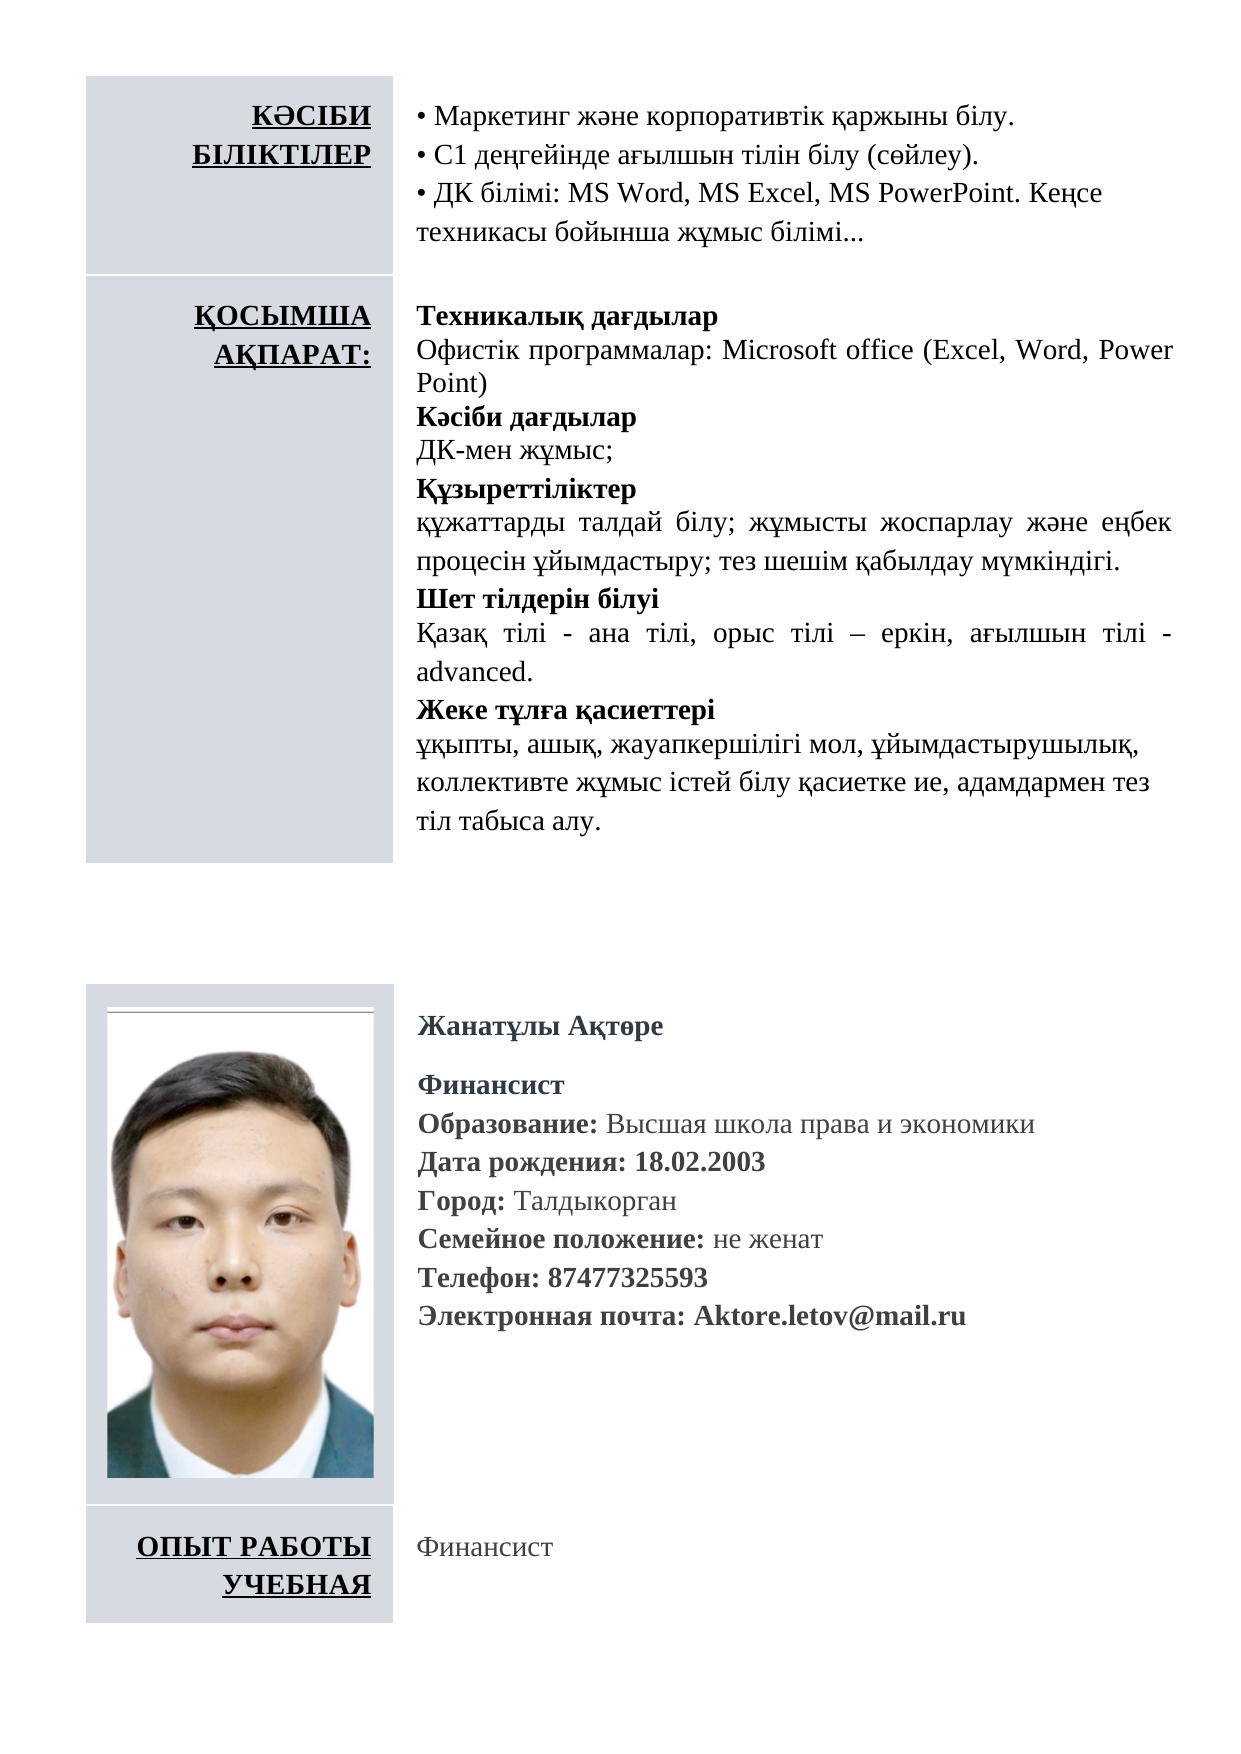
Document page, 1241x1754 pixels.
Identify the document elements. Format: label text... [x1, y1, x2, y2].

table_cell • Маркетинг және корпоративтік қаржыны білу. • С1 деңгейінде ағылшын тілін білу (сөйлеу). • ДК білімі: MS Word, MS Excel, MS PowerPoint. Кеңсе техникасы бойынша жұмыс білімі... [395, 76, 1194, 274]
table_cell КӘСІБИ БІЛІКТІЛЕР [86, 76, 393, 274]
table_cell ҚОСЫМША АҚПАРАТ: [86, 276, 393, 863]
picture [107, 1007, 374, 1478]
table_header Жанатұлы Ақтөре Финансист Образование: Высшая школа права и экономики Дата рождения: 18.02.2003 Город: Талдыкорган Семейное положение: не женат Телефон: 87477325593 Электронная почта: Aktore.letov@mail.ru [396, 986, 1194, 1504]
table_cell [395, 1506, 1194, 1623]
table_cell Техникалық дағдылар Офистік программалар: Microsoft office (Excel, Word, Power Point) Кәсіби дағдылар ДК-мен жұмыс; Құзыреттіліктер құжаттарды талдай білу; жұмысты жоспарлау және еңбек процесін ұйымдастыру; тез шешім қабылдау мүмкіндігі. Шет тілдерін білуі Қазақ тілі - ана тілі, орыс тілі – еркін, ағылшын тілі - advanced. Жеке тұлға қасиеттері ұқыпты, ашық, жауапкершілігі мол, ұйымдастырушылық, коллективте жұмыс істей білу қасиетке ие, адамдармен тез тіл табыса алу. [395, 276, 1194, 863]
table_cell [86, 1506, 393, 1623]
table_header [86, 984, 394, 1504]
